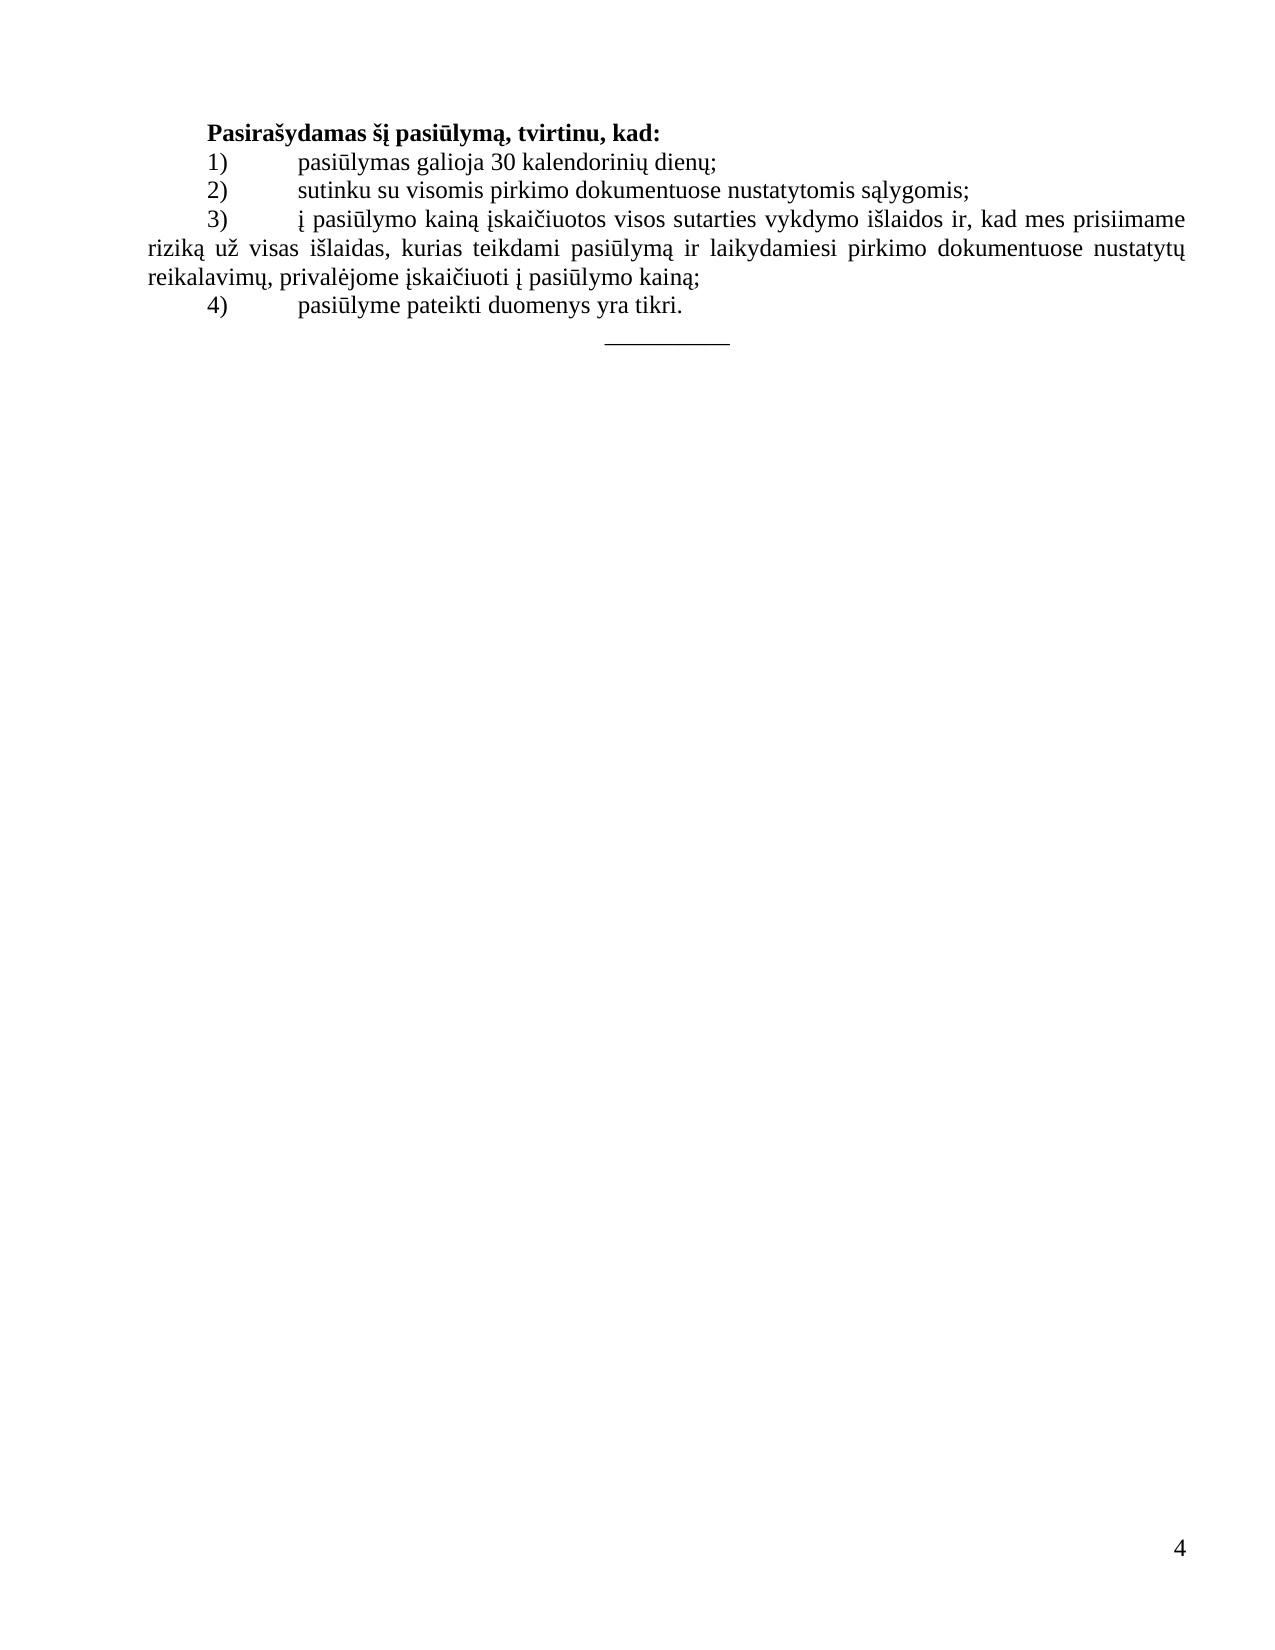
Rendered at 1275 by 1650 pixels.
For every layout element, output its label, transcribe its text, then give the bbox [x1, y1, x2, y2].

text __________ [148, 319, 1186, 348]
list pasiūlymas galioja 30 kalendorinių dienų; [148, 147, 1186, 176]
text Pasirašydamas šį pasiūlymą, tvirtinu, kad: [148, 118, 1186, 147]
list į pasiūlymo kainą įskaičiuotos visos sutarties vykdymo išlaidos ir, kad mes prisiimame riziką už visas išlaidas, kurias teikdami pasiūlymą ir laikydamiesi pirkimo dokumentuose nustatytų reikalavimų, privalėjome įskaičiuoti į pasiūlymo kainą; [148, 204, 1186, 291]
list pasiūlyme pateikti duomenys yra tikri. [148, 291, 1186, 319]
list sutinku su visomis pirkimo dokumentuose nustatytomis sąlygomis; [148, 176, 1186, 204]
